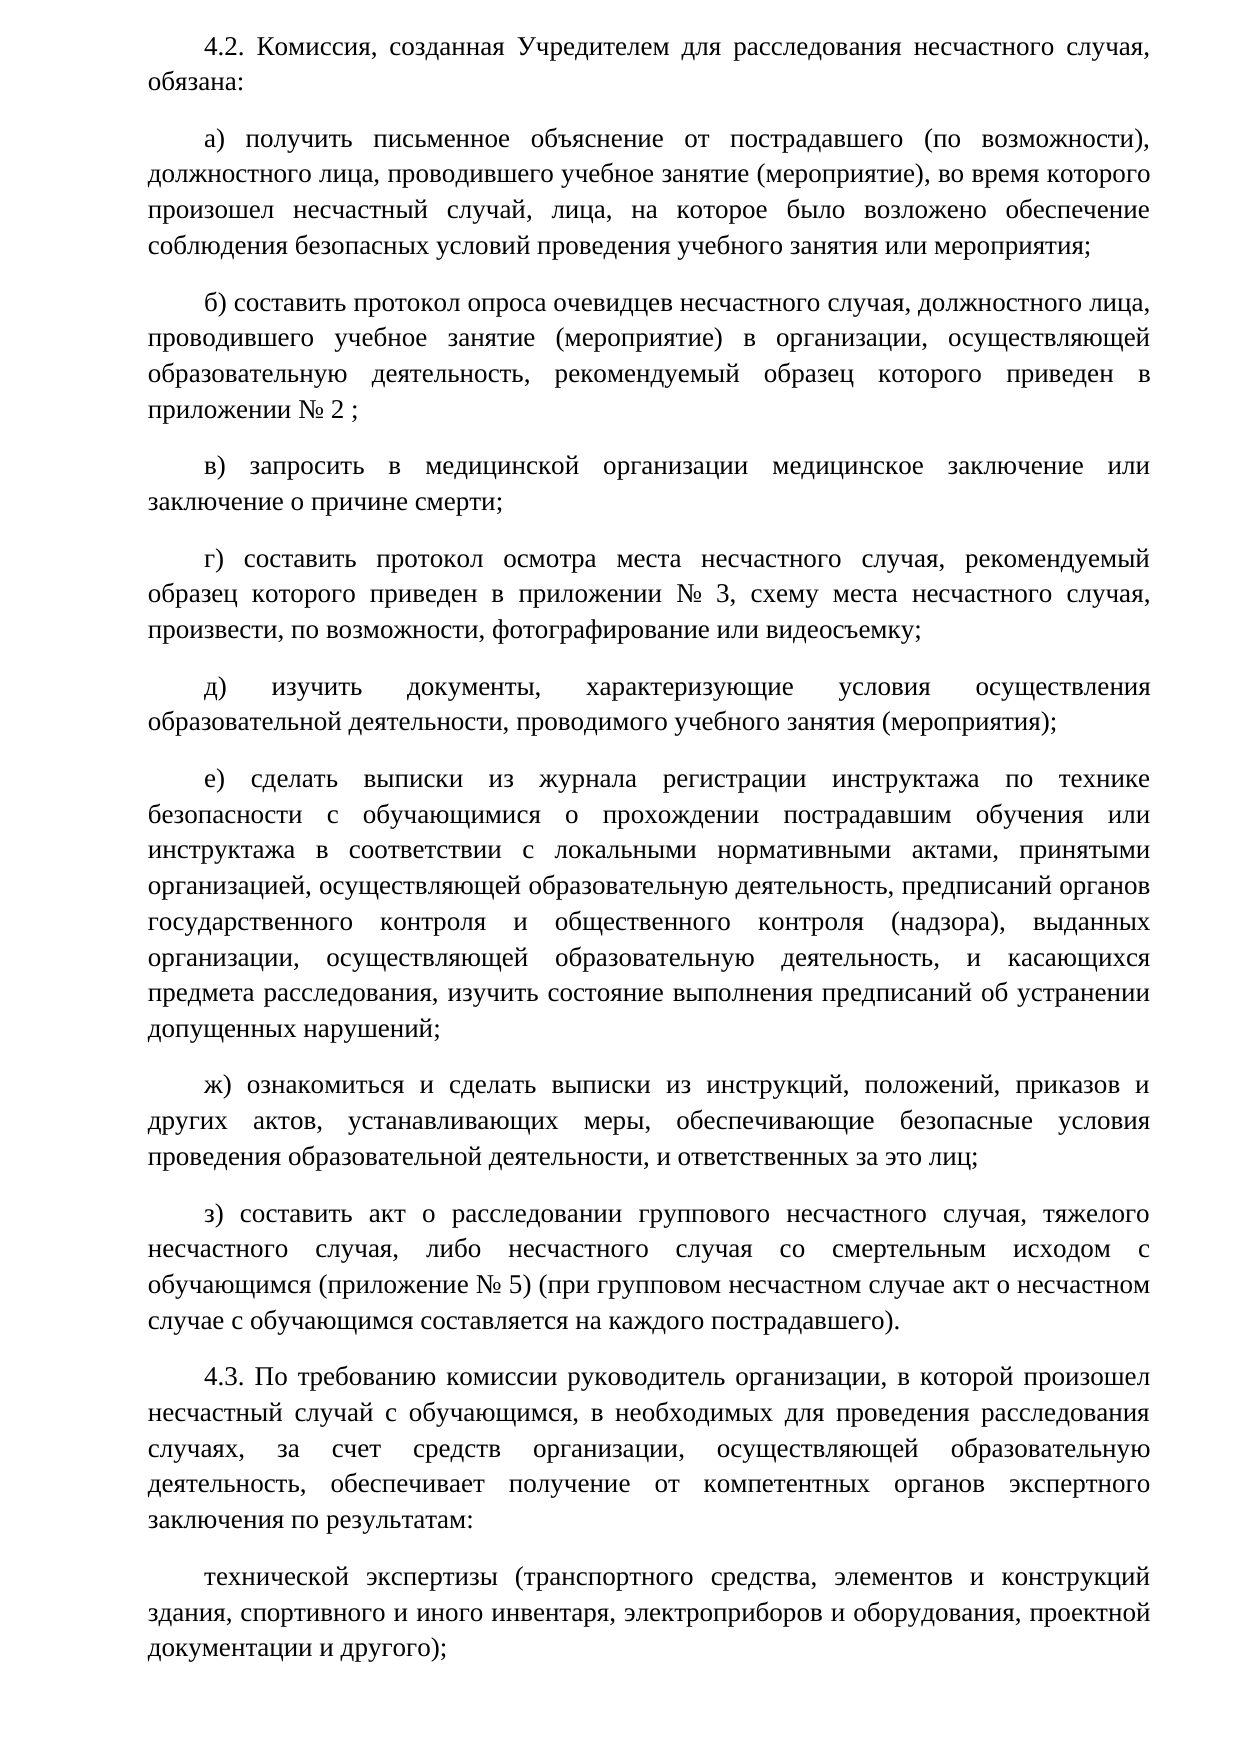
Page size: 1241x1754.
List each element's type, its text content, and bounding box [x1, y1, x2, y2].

text е) сделать выписки из журнала регистрации инструктажа по технике безопасности с обучающимися о прохождении пострадавшим обучения или инструктажа в соответствии с локальными нормативными актами, принятыми организацией, осуществляющей образовательную деятельность, предписаний органов государственного контроля и общественного контроля (надзора), выданных организации, осуществляющей образовательную деятельность, и касающихся предмета расследования, изучить состояние выполнения предписаний об устранении допущенных нарушений; [148, 762, 1152, 1043]
text в) запросить в медицинской организации медицинское заключение или заключение о причине смерти; [148, 449, 1152, 516]
text д) изучить документы, характеризующие условия осуществления образовательной деятельности, проводимого учебного занятия (мероприятия); [148, 670, 1152, 737]
text 4.2. Комиссия, созданная Учредителем для расследования несчастного случая, обязана: [148, 29, 1152, 96]
text б) составить протокол опроса очевидцев несчастного случая, должностного лица, проводившего учебное занятие (мероприятие) в организации, осуществляющей образовательную деятельность, рекомендуемый образец которого приведен в приложении № 2 ; [148, 286, 1152, 424]
text 4.3. По требованию комиссии руководитель организации, в которой произошел несчастный случай с обучающимся, в необходимых для проведения расследования случаях, за счет средств организации, осуществляющей образовательную деятельность, обеспечивает получение от компетентных органов экспертного заключения по результатам: [148, 1360, 1152, 1534]
text г) составить протокол осмотра места несчастного случая, рекомендуемый образец которого приведен в приложении № 3, схему места несчастного случая, произвести, по возможности, фотографирование или видеосъемку; [148, 542, 1152, 644]
text ж) ознакомиться и сделать выписки из инструкций, положений, приказов и других актов, устанавливающих меры, обеспечивающие безопасные условия проведения образовательной деятельности, и ответственных за это лиц; [148, 1069, 1152, 1171]
text з) составить акт о расследовании группового несчастного случая, тяжелого несчастного случая, либо несчастного случая со смертельным исходом с обучающимся (приложение № 5) (при групповом несчастном случае акт о несчастном случае с обучающимся составляется на каждого пострадавшего). [148, 1197, 1152, 1335]
text технической экспертизы (транспортного средства, элементов и конструкций здания, спортивного и иного инвентаря, электроприборов и оборудования, проектной документации и другого); [148, 1560, 1152, 1662]
text а) получить письменное объяснение от пострадавшего (по возможности), должностного лица, проводившего учебное занятие (мероприятие), во время которого произошел несчастный случай, лица, на которое было возложено обеспечение соблюдения безопасных условий проведения учебного занятия или мероприятия; [148, 122, 1152, 260]
